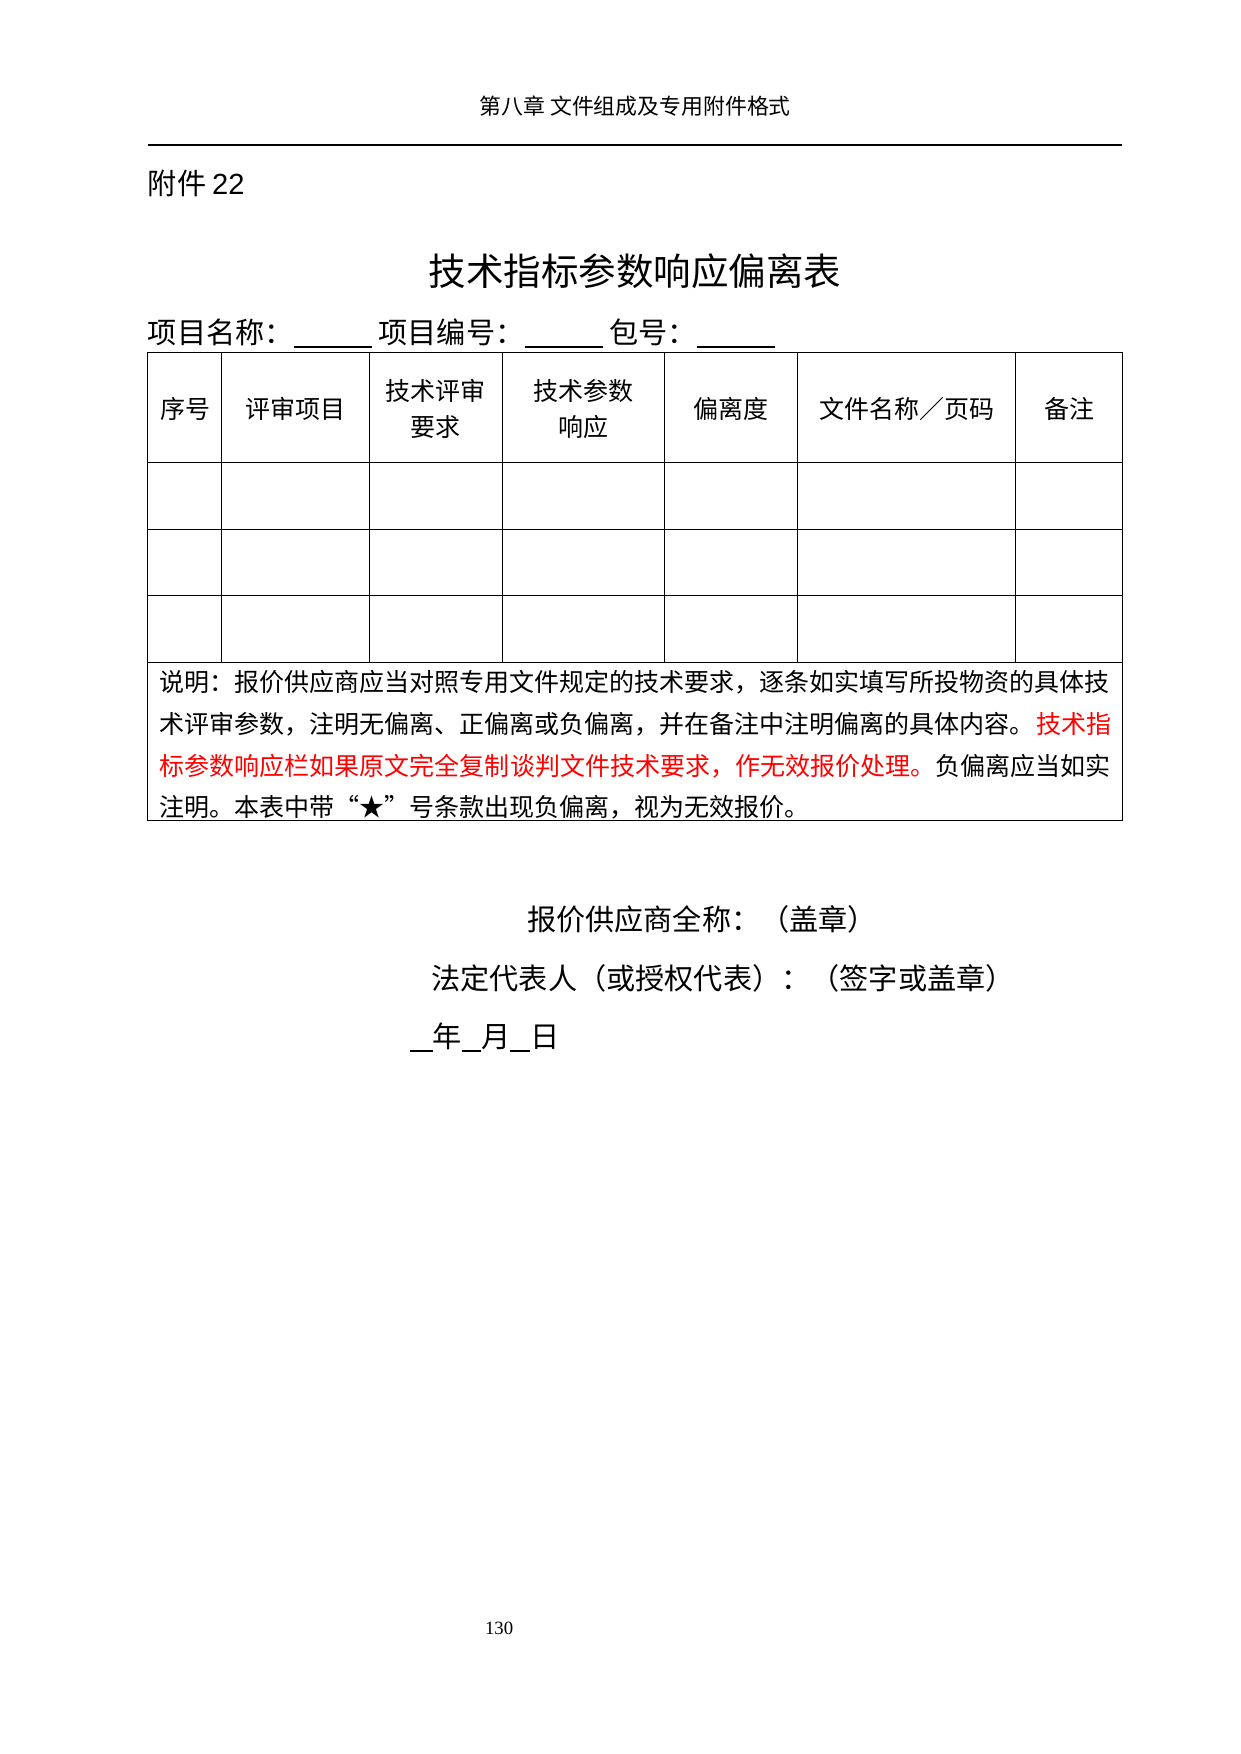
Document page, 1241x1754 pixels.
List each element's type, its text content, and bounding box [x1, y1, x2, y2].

table_cell [148, 463, 221, 529]
table_cell [665, 463, 797, 529]
text 年 月 日 [148, 1001, 1122, 1059]
table_cell [798, 530, 1015, 595]
table_cell [665, 596, 797, 662]
table_cell 说明：报价供应商应当对照专用文件规定的技术要求，逐条如实填写所投物资的具体技术评审参数，注明无偏离、正偏离或负偏离，并在备注中注明偏离的具体内容。技术指标参数响应栏如果原文完全复制谈判文件技术要求，作无效报价处理。负偏离应当如实注明。本表中带“★”号条款出现负偏离，视为无效报价。 [148, 663, 1122, 820]
table_cell [370, 463, 502, 529]
table_cell [1016, 530, 1122, 595]
text 技术指标参数响应偏离表 [148, 239, 1122, 297]
table_header 备注 [1016, 353, 1122, 462]
table_header 技术参数 响应 [503, 353, 664, 462]
table_cell [503, 596, 664, 662]
text 法定代表人（或授权代表）：（签字或盖章） [148, 942, 1122, 1001]
table_header 文件名称∕页码 [798, 353, 1015, 462]
table_cell [148, 530, 221, 595]
table_header 技术评审要求 [370, 353, 502, 462]
table_cell [222, 463, 369, 529]
table_cell [370, 596, 502, 662]
subtitle 附件22 [148, 160, 1122, 202]
table_cell [503, 463, 664, 529]
table_cell [1016, 596, 1122, 662]
table_cell [148, 596, 221, 662]
table_header 评审项目 [222, 353, 369, 462]
text 项目名称： 项目编号： 包号： [148, 309, 1122, 352]
table_cell [503, 530, 664, 595]
table_cell [798, 596, 1015, 662]
table_header 序号 [148, 353, 221, 462]
text 报价供应商全称：（盖章） [148, 884, 1122, 942]
table_cell [665, 530, 797, 595]
table_cell [222, 596, 369, 662]
table_cell [222, 530, 369, 595]
table_cell [1016, 463, 1122, 529]
table_cell [370, 530, 502, 595]
table_header 偏离度 [665, 353, 797, 462]
table_cell [798, 463, 1015, 529]
